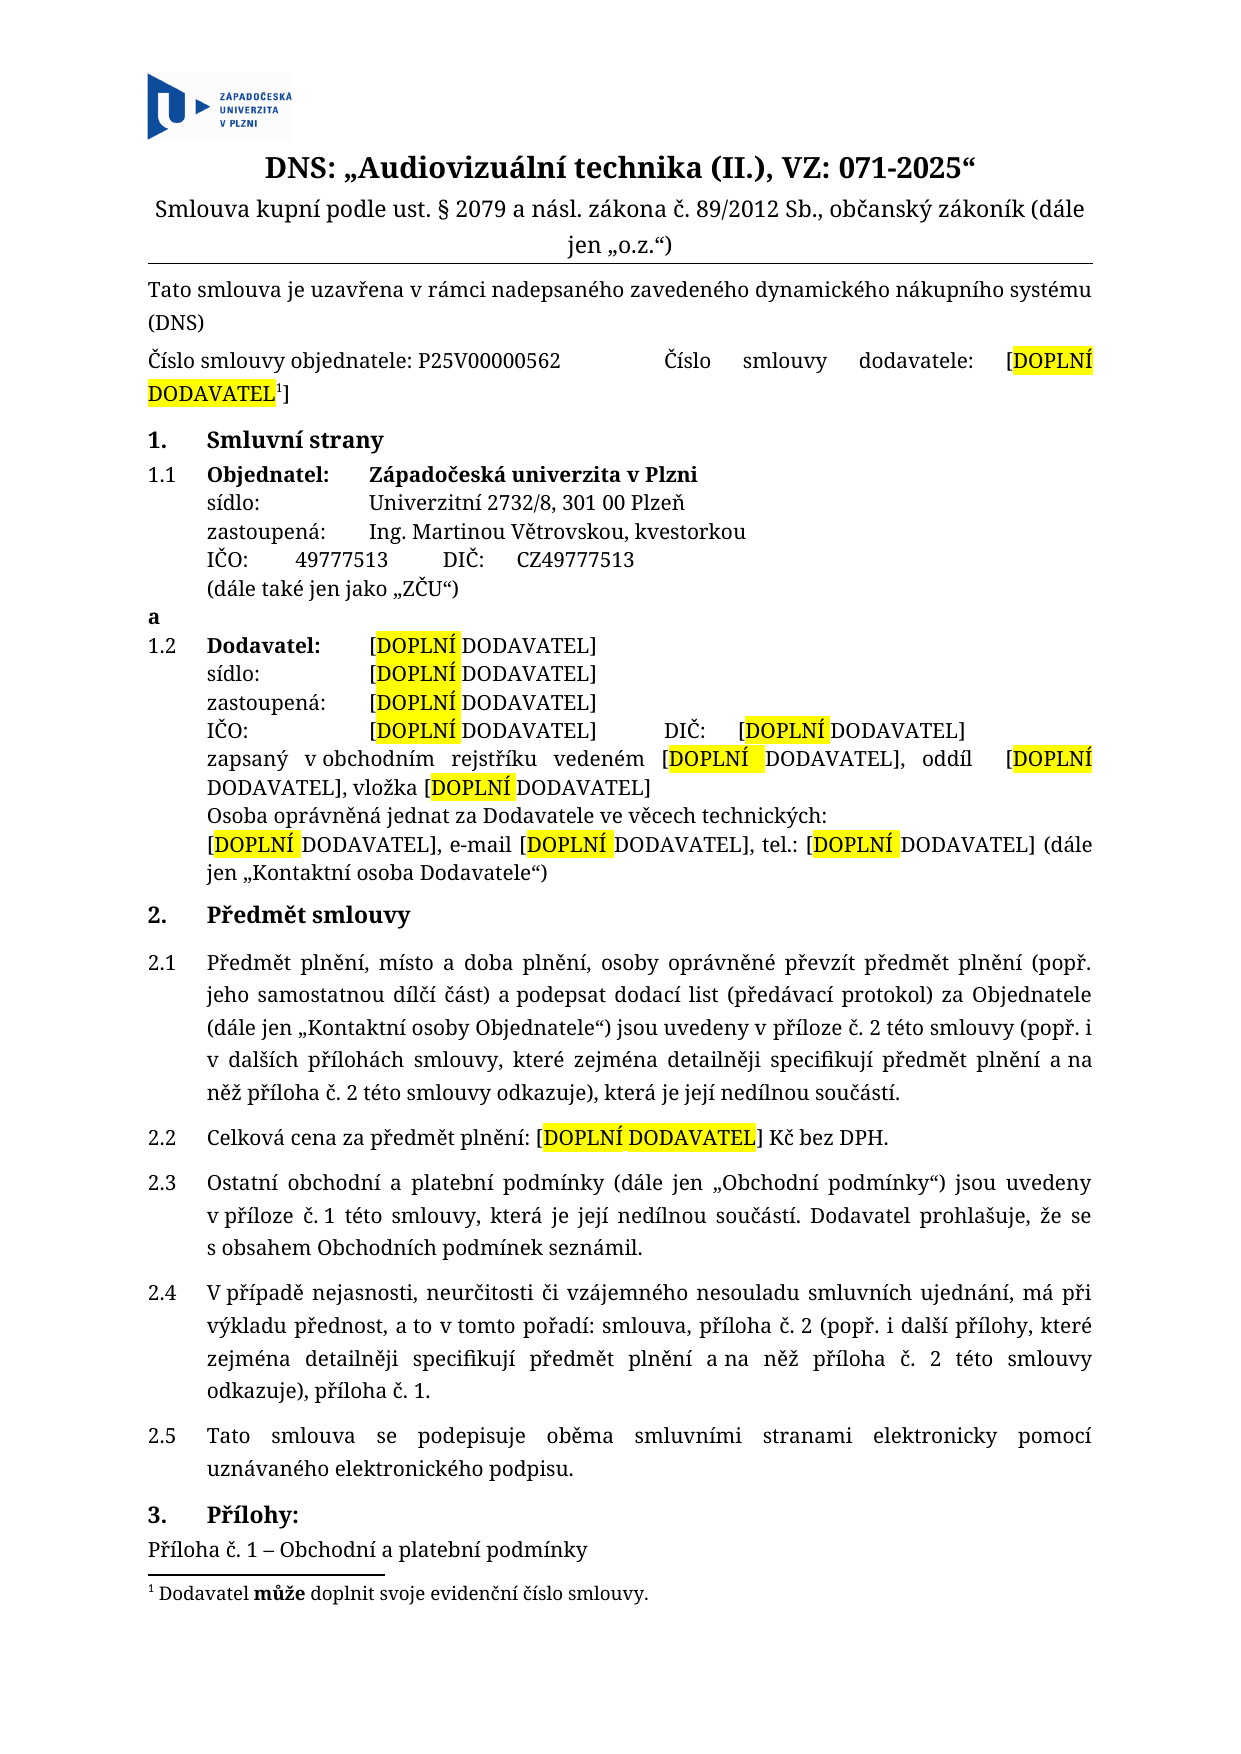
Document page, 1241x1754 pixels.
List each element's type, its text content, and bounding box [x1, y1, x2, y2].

list Dodavatel: [DOPLNÍ DODAVATEL] [148, 631, 376, 659]
list Objednatel: Západočeská univerzita v Plzni [148, 460, 1093, 488]
text sídlo: Univerzitní 2732/8, 301 00 Plzeň [207, 488, 1093, 517]
text Příloha č. 1 – Obchodní a platební podmínky [148, 1535, 1093, 1563]
text a [148, 602, 1093, 631]
text DNS: „Audiovizuální technika (II.), VZ: 071-2025“ [148, 148, 1093, 187]
text zastoupená: [DOPLNÍ DODAVATEL] [461, 688, 1093, 716]
text IČO: 49777513 DIČ: CZ49777513 [207, 545, 1093, 574]
list Celková cena za předmět plnění: [DOPLNÍ DODAVATEL] Kč bez DPH. [756, 1123, 1093, 1152]
text Smlouva kupní podle ust. § 2079 a násl. zákona č. 89/2012 Sb., občanský zákoník (dále jen „o.z.“) [148, 193, 1093, 263]
list Ostatní obchodní a platební podmínky (dále jen „Obchodní podmínky“) jsou uvedeny v příloze č. 1 této smlouvy, která je její nedílnou součástí. Dodavatel prohlašuje, že se s obsahem Obchodních podmínek seznámil. [148, 1168, 1093, 1262]
text [DOPLNÍ DODAVATEL], e-mail [DOPLNÍ DODAVATEL], tel.: [DOPLNÍ DODAVATEL] (dále jen „Kontaktní osoba Dodavatele“) [207, 830, 1093, 887]
text Osoba oprávněná jednat za Dodavatele ve věcech technických: [207, 801, 1093, 830]
list Dodavatel: [DOPLNÍ DODAVATEL] [461, 631, 1093, 659]
text zastoupená: [DOPLNÍ DODAVATEL] [207, 688, 376, 716]
text (dále také jen jako „ZČU“) [207, 574, 1093, 602]
text sídlo: [DOPLNÍ DODAVATEL] [207, 659, 376, 688]
picture [147, 73, 292, 140]
list Tato smlouva se podepisuje oběma smluvními stranami elektronicky pomocí uznávaného elektronického podpisu. [148, 1421, 1093, 1482]
list Předmět plnění, místo a doba plnění, osoby oprávněné převzít předmět plnění (popř. jeho samostatnou dílčí část) a podepsat dodací list (předávací protokol) za Objednatele (dále jen „Kontaktní osoby Objednatele“) jsou uvedeny v příloze č. 2 této smlouvy (popř. i v dalších přílohách smlouvy, které zejména detailněji specifikují předmět plnění a na něž příloha č. 2 této smlouvy odkazuje), která je její nedílnou součástí. [148, 948, 1093, 1106]
list V případě nejasnosti, neurčitosti či vzájemného nesouladu smluvních ujednání, má při výkladu přednost, a to v tomto pořadí: smlouva, příloha č. 2 (popř. i další přílohy, které zejména detailněji specifikují předmět plnění a na něž příloha č. 2 této smlouvy odkazuje), příloha č. 1. [148, 1278, 1093, 1405]
text zapsaný v obchodním rejstříku vedeném [DOPLNÍ DODAVATEL], oddíl [DOPLNÍ DODAVATEL], vložka [DOPLNÍ DODAVATEL] [207, 744, 1093, 801]
list Předmět smlouvy [148, 899, 1093, 930]
text IČO: [DOPLNÍ DODAVATEL] DIČ: [DOPLNÍ DODAVATEL] [461, 716, 745, 744]
text IČO: [DOPLNÍ DODAVATEL] DIČ: [DOPLNÍ DODAVATEL] [207, 716, 376, 744]
list Celková cena za předmět plnění: [DOPLNÍ DODAVATEL] Kč bez DPH. [148, 1123, 543, 1152]
text Číslo smlouvy objednatele: P25V00000562 Číslo smlouvy dodavatele: [DOPLNÍ DODAVATEL] [148, 346, 1093, 407]
list Přílohy: [148, 1499, 1093, 1530]
text zastoupená: Ing. Martinou Větrovskou, kvestorkou [207, 517, 1093, 545]
list Smluvní strany [148, 424, 1093, 455]
text IČO: [DOPLNÍ DODAVATEL] DIČ: [DOPLNÍ DODAVATEL] [830, 716, 1093, 744]
text Tato smlouva je uzavřena v rámci nadepsaného zavedeného dynamického nákupního systému (DNS) [148, 275, 1093, 336]
text sídlo: [DOPLNÍ DODAVATEL] [461, 659, 1093, 688]
